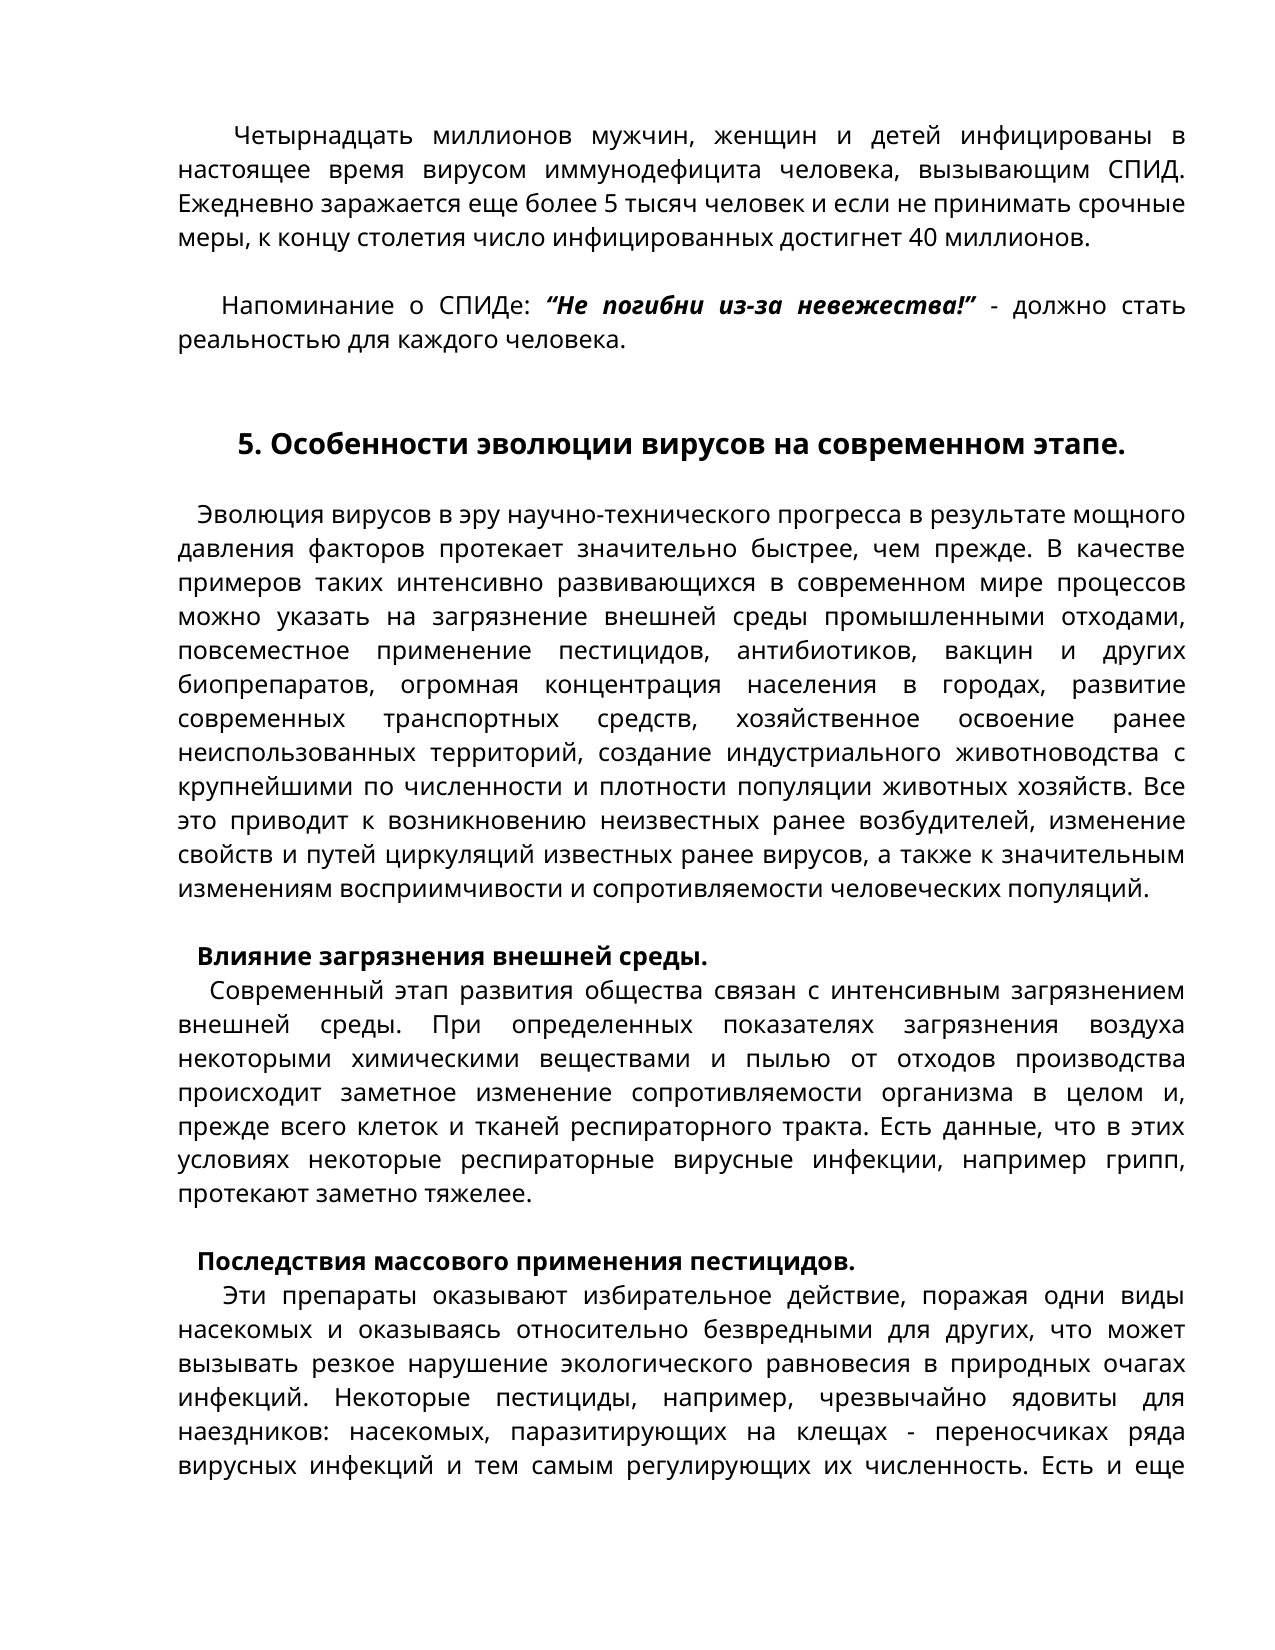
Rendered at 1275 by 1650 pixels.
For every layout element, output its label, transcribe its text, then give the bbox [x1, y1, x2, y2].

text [177, 1278, 1186, 1482]
text Напоминание о СПИДе: “Не погибни из-за невежества!” - должно стать реальностью для каждого человека. [177, 288, 1186, 356]
text 5. Особенности эволюции вирусов на современном этапе. [177, 424, 1186, 463]
text Влияние загрязнения внешней среды. [177, 939, 1186, 973]
text Эволюция вирусов в эру научно-технического прогресса в результате мощного давления факторов протекает значительно быстрее, чем прежде. В качестве примеров таких интенсивно развивающихся в современном мире процессов можно указать на загрязнение внешней среды промышленными отходами, повсеместное применение пестицидов, антибиотиков, вакцин и других биопрепаратов, огромная концентрация населения в городах, развитие современных транспортных средств, хозяйственное освоение ранее неиспользованных территорий, создание индустриального животноводства с крупнейшими по численности и плотности популяции животных хозяйств. Все это приводит к возникновению неизвестных ранее возбудителей, изменение свойств и путей циркуляций известных ранее вирусов, а также к значительным изменениям восприимчивости и сопротивляемости человеческих популяций. [177, 497, 1186, 905]
text Современный этап развития общества связан с интенсивным загрязнением внешней среды. При определенных показателях загрязнения воздуха некоторыми химическими веществами и пылью от отходов производства происходит заметное изменение сопротивляемости организма в целом и, прежде всего клеток и тканей респираторного тракта. Есть данные, что в этих условиях некоторые респираторные вирусные инфекции, например грипп, протекают заметно тяжелее. [177, 973, 1186, 1210]
text Четырнадцать миллионов мужчин, женщин и детей инфицированы в настоящее время вирусом иммунодефицита человека, вызывающим СПИД. Ежедневно заражается еще более 5 тысяч человек и если не принимать срочные меры, к концу столетия число инфицированных достигнет 40 миллионов. [177, 118, 1186, 254]
text Последствия массового применения пестицидов. [177, 1244, 1186, 1278]
